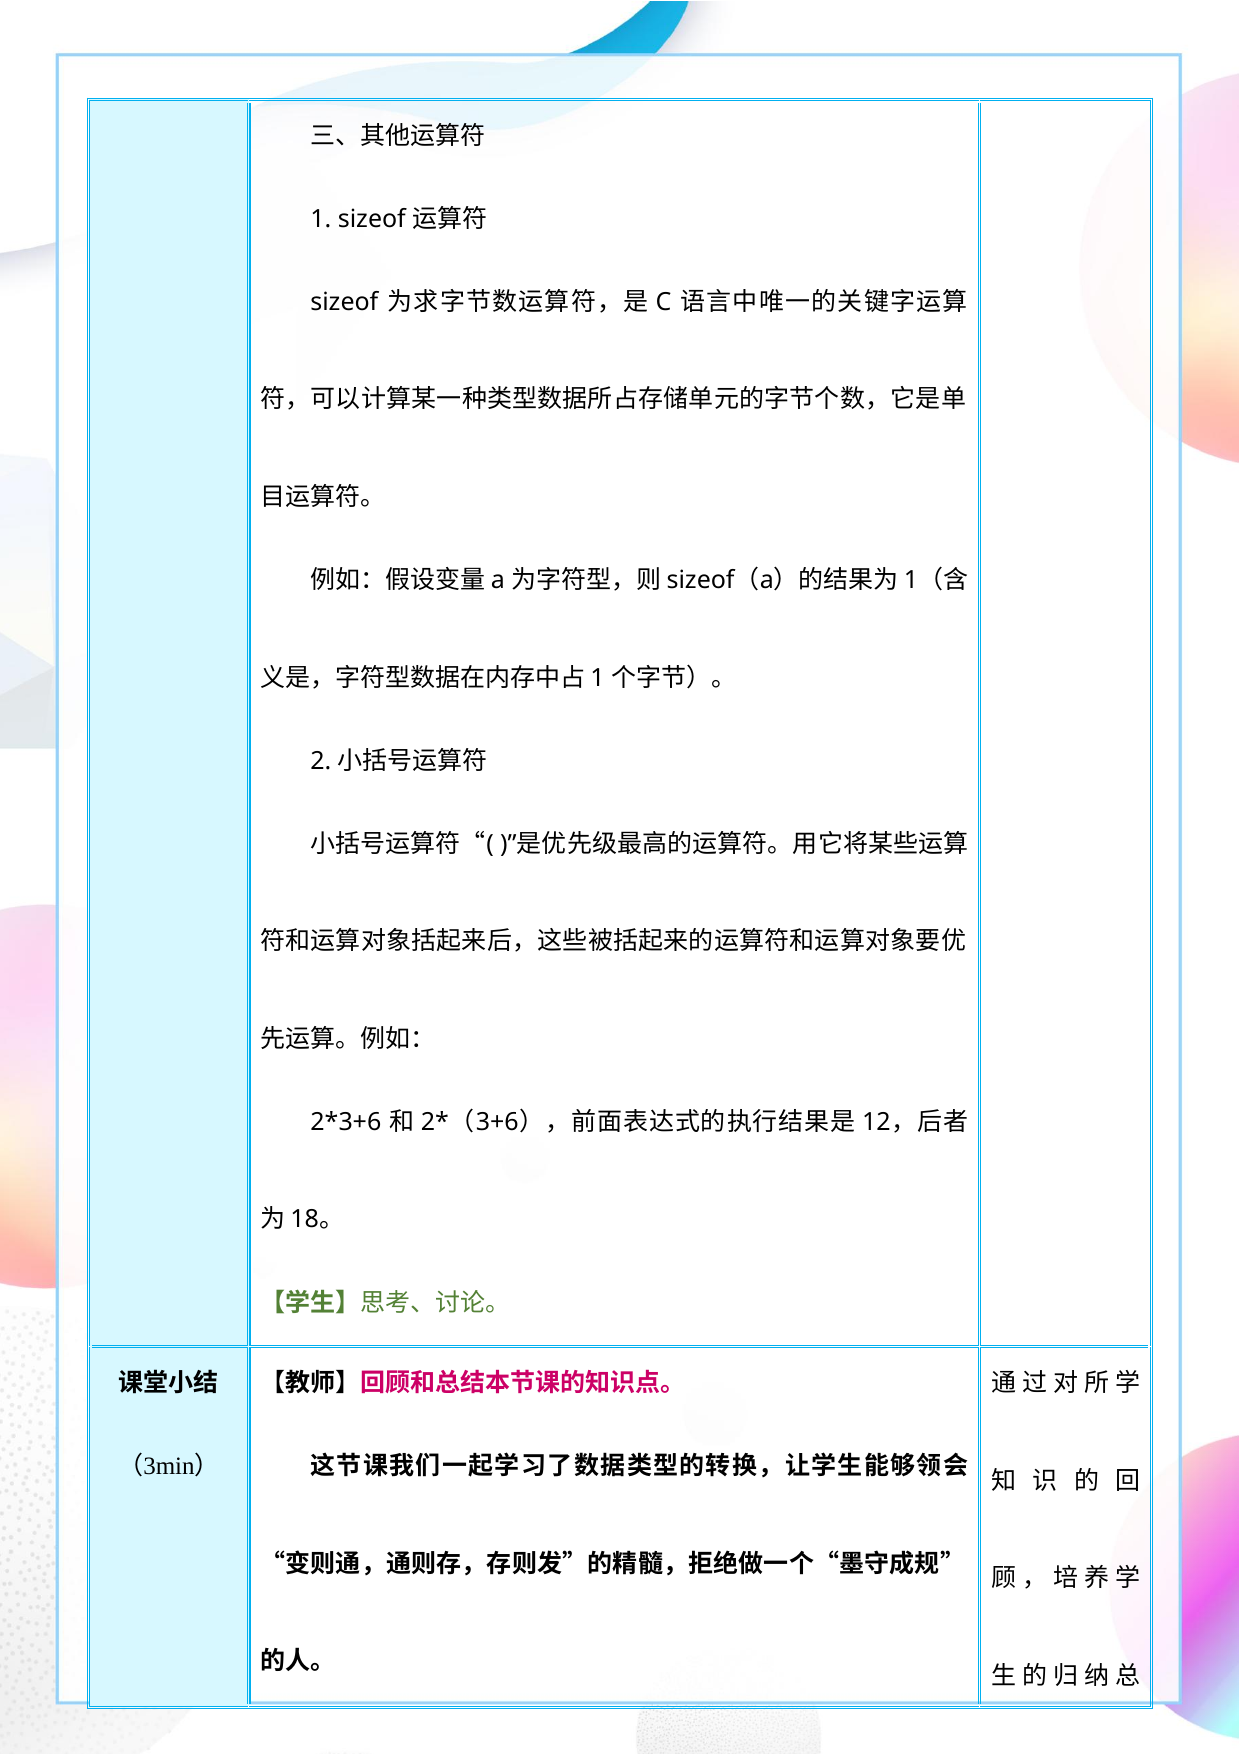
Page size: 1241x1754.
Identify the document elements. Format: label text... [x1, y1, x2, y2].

table_cell 知识讲解（45min） [90, 99, 249, 1345]
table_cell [980, 1345, 1152, 1706]
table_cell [249, 101, 979, 1345]
table_cell 课堂小结 （3min） [89, 1345, 249, 1706]
picture [0, 1, 1239, 1754]
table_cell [249, 1348, 979, 1706]
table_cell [980, 101, 1150, 1345]
